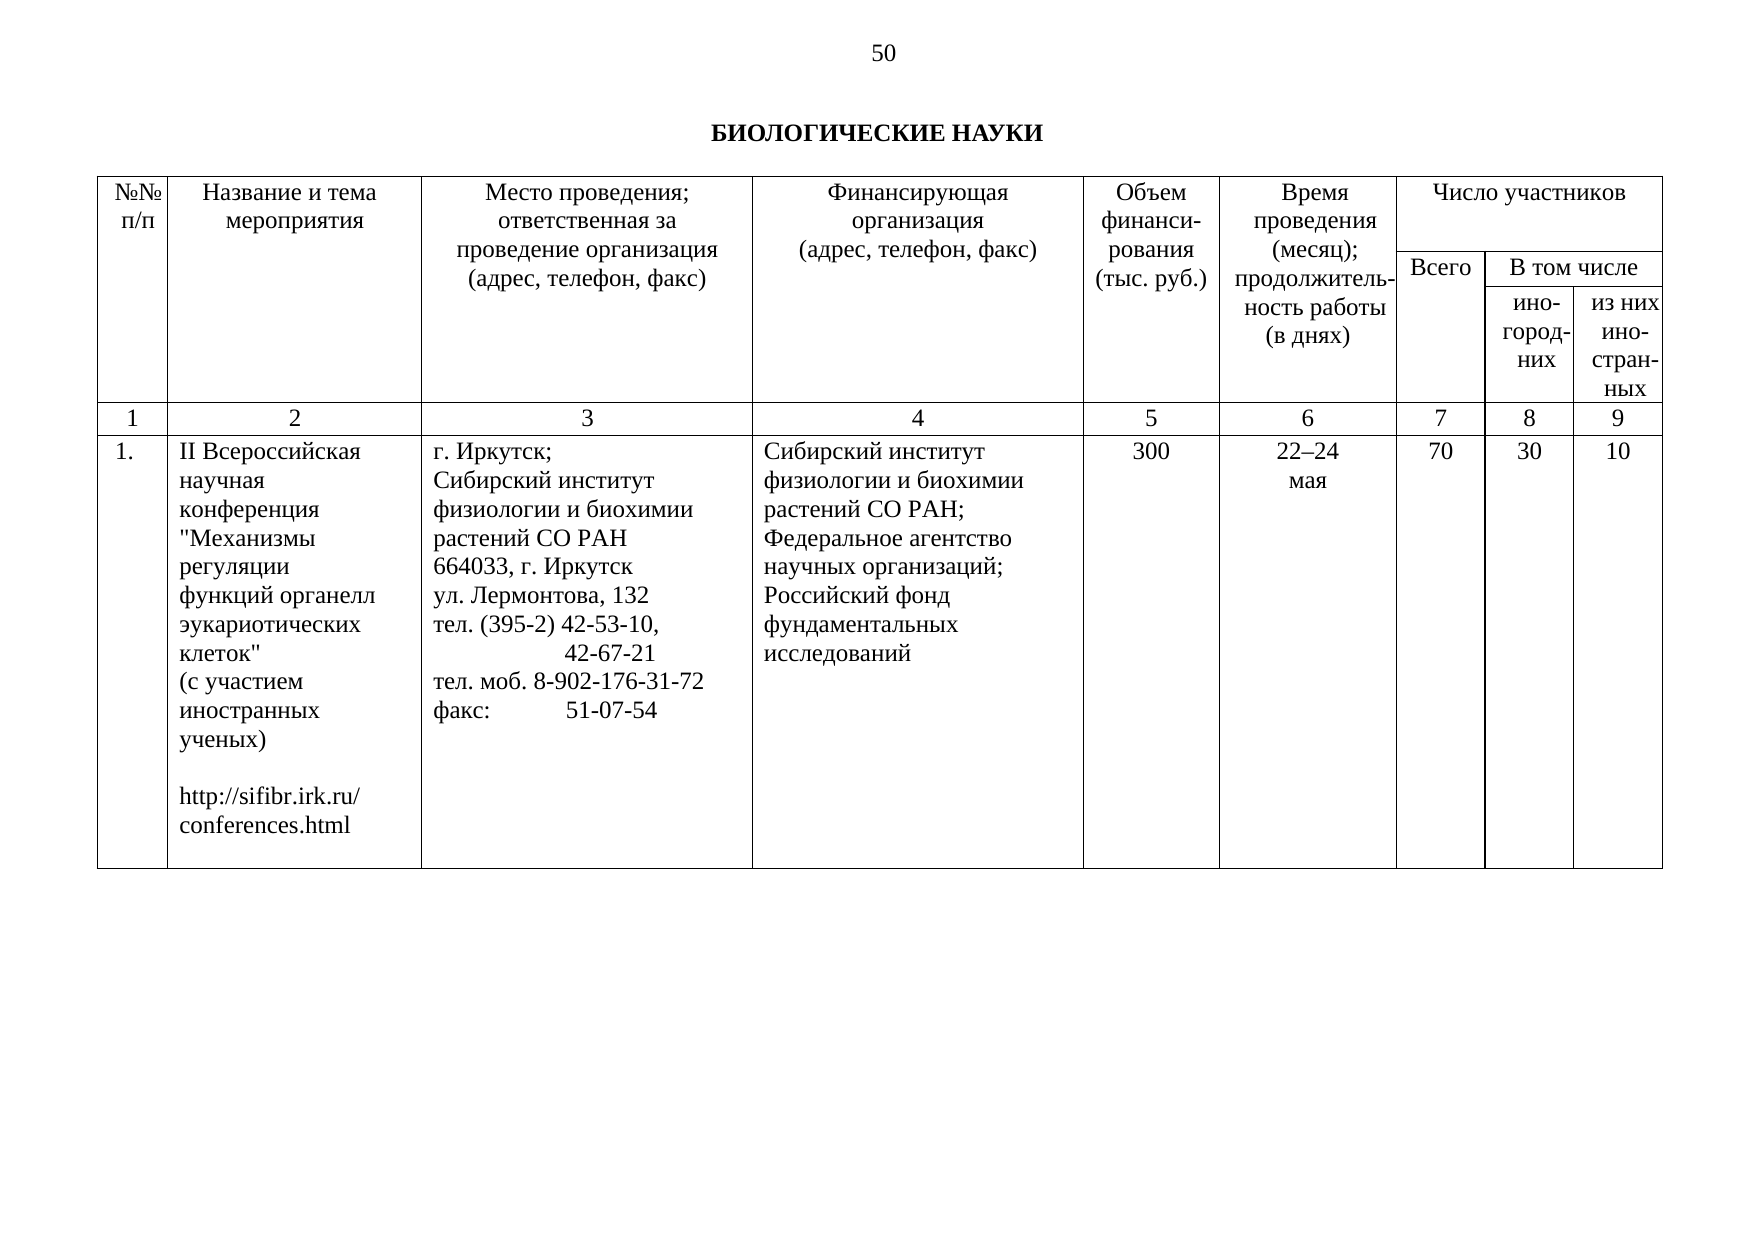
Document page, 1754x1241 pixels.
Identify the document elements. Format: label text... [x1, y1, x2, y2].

table_header Название и тема мероприятия [168, 177, 421, 402]
table_cell 70 [1397, 436, 1484, 868]
table_cell г. Иркутск; Сибирский институт физиологии и биохимии растений СО РАН 664033, г. Иркутск ул. Лермонтова, 132 тел. (395-2) 42-53-10, 42-67-21 тел. моб. 8-902-176-31-72 факс: 51-07-54 [422, 436, 752, 868]
table_cell 7 [1397, 403, 1484, 435]
table_cell II Всероссийская научная конференция "Механизмы регуляции функций органелл эукариотических клеток" (с участием иностранных ученых) http://sifibr.irk.ru/conferences.html [168, 436, 421, 868]
table_cell 6 [1220, 403, 1396, 435]
table_cell 3 [422, 403, 752, 435]
table_cell 10 [1574, 436, 1662, 868]
table_header Объем финанси- рования (тыс. руб.) [1084, 177, 1219, 402]
table_cell [98, 436, 167, 868]
table_cell В том числе [1486, 252, 1662, 286]
table_header Время проведения (месяц); продолжитель-ность работы (в днях) [1220, 177, 1396, 402]
table_cell Всего [1397, 252, 1484, 402]
table_header Финансирующая организация (адрес, телефон, факс) [753, 177, 1083, 402]
table_cell 8 [1486, 403, 1573, 435]
table_cell 4 [753, 403, 1083, 435]
table_cell 30 [1486, 436, 1573, 868]
table_cell Сибирский институт физиологии и биохимии растений СО РАН; Федеральное агентство научных организаций; Российский фонд фундаментальных исследований [753, 436, 1083, 868]
table_cell 22–24 мая [1220, 436, 1396, 868]
table_header №№ п/п [98, 177, 167, 402]
table_cell 5 [1084, 403, 1219, 435]
table_cell 1 [98, 403, 167, 435]
table_cell из них ино-стран-ных [1574, 287, 1662, 402]
table_cell 9 [1574, 403, 1662, 435]
table_cell 300 [1084, 436, 1219, 868]
table_header Место проведения; ответственная за проведение организация (адрес, телефон, факс) [422, 177, 752, 402]
subtitle БИОЛОГИЧЕСКИЕ НАУКИ [89, 118, 1665, 147]
table_cell ино-город-них [1486, 287, 1573, 402]
table_header Число участников [1397, 177, 1662, 251]
table_cell 2 [168, 403, 421, 435]
